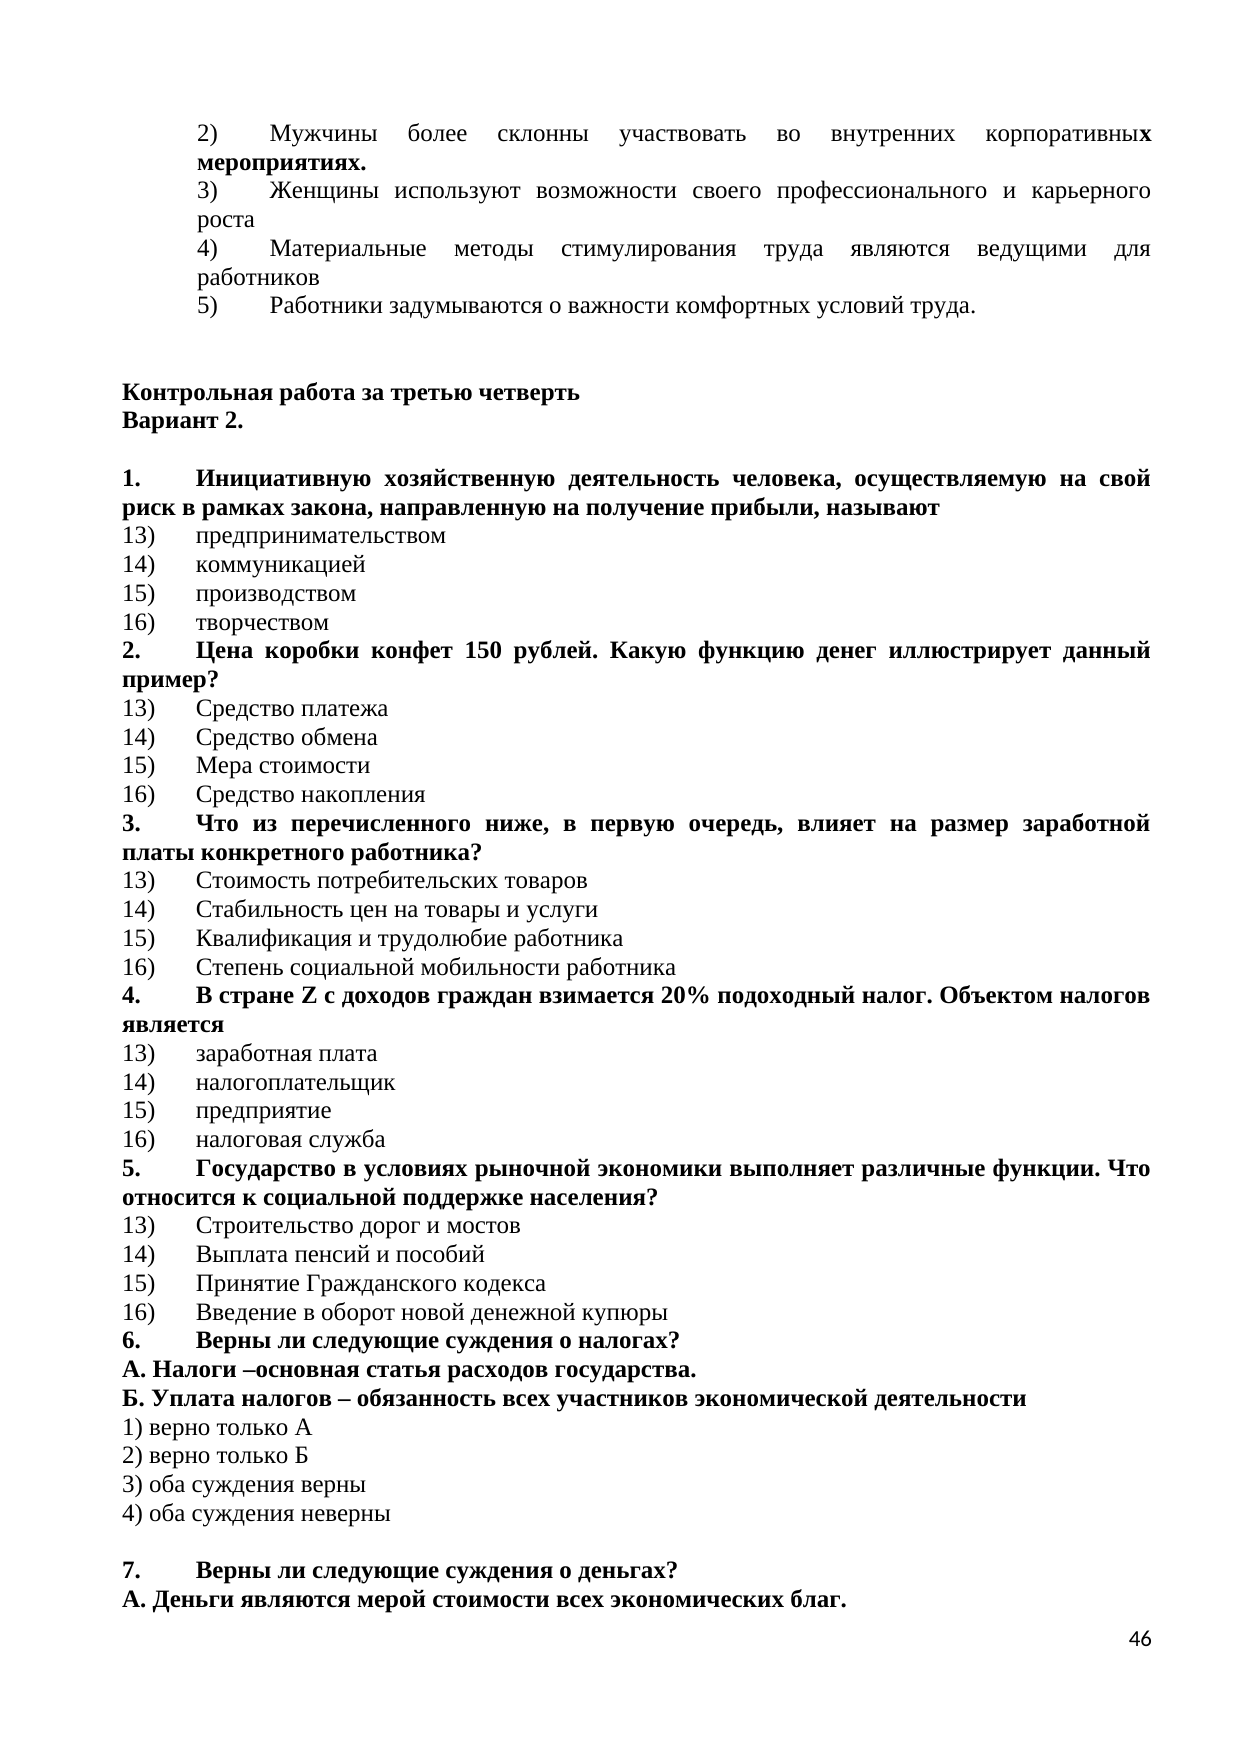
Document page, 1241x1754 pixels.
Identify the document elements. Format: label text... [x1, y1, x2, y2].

list предпринимательством [122, 521, 1152, 549]
list Средство платежа [122, 693, 1152, 722]
list предприятие [122, 1096, 1152, 1124]
list Верны ли следующие суждения о деньгах? [122, 1556, 1152, 1584]
list Средство накопления [122, 779, 1152, 808]
list Принятие Гражданского кодекса [122, 1268, 1152, 1297]
list коммуникацией [122, 549, 1152, 578]
text Вариант 2. [122, 406, 1152, 434]
list Мера стоимости [122, 751, 1152, 779]
list Государство в условиях рыночной экономики выполняет различные функции. Что относится к социальной поддержке населения? [122, 1153, 1152, 1211]
text 1) верно только А [122, 1412, 1152, 1441]
list Женщины используют возможности своего профессионального и карьерного роста [197, 176, 1152, 233]
text 2) верно только Б [122, 1441, 1152, 1469]
list налоговая служба [122, 1124, 1152, 1153]
list Выплата пенсий и пособий [122, 1239, 1152, 1268]
list Стабильность цен на товары и услуги [122, 894, 1152, 923]
text А. Налоги –основная статья расходов государства. [122, 1354, 1152, 1383]
list Цена коробки конфет 150 рублей. Какую функцию денег иллюстрирует данный пример? [122, 636, 1152, 693]
list Мужчины более склонны участвовать во внутренних корпоративных мероприятиях. [197, 118, 1152, 176]
list производством [122, 578, 1152, 607]
list Квалификация и трудолюбие работника [122, 923, 1152, 952]
list Что из перечисленного ниже, в первую очередь, влияет на размер заработной платы конкретного работника? [122, 808, 1152, 866]
list Стоимость потребительских товаров [122, 866, 1152, 894]
list Степень социальной мобильности работника [122, 952, 1152, 981]
list Материальные методы стимулирования труда являются ведущими для работников [197, 233, 1152, 291]
text 3) оба суждения верны [122, 1469, 1152, 1498]
text 4) оба суждения неверны [122, 1498, 1152, 1527]
list Средство обмена [122, 722, 1152, 751]
text Контрольная работа за третью четверть [122, 377, 1152, 406]
list заработная плата [122, 1038, 1152, 1067]
text А. Деньги являются мерой стоимости всех экономических благ. [122, 1584, 1152, 1613]
text Б. Уплата налогов – обязанность всех участников экономической деятельности [122, 1383, 1152, 1412]
list творчеством [122, 607, 1152, 636]
list Введение в оборот новой денежной купюры [122, 1297, 1152, 1326]
list Верны ли следующие суждения о налогах? [122, 1326, 1152, 1354]
list Строительство дорог и мостов [122, 1211, 1152, 1239]
list В стране Z с доходов граждан взимается 20% подоходный налог. Объектом налогов является [122, 981, 1152, 1038]
list Инициативную хозяйственную деятельность человека, осуществляемую на свой риск в рамках закона, направленную на получение прибыли, называют [122, 463, 1152, 521]
list налогоплательщик [122, 1067, 1152, 1096]
list Работники задумываются о важности комфортных условий труда. [197, 291, 1152, 319]
